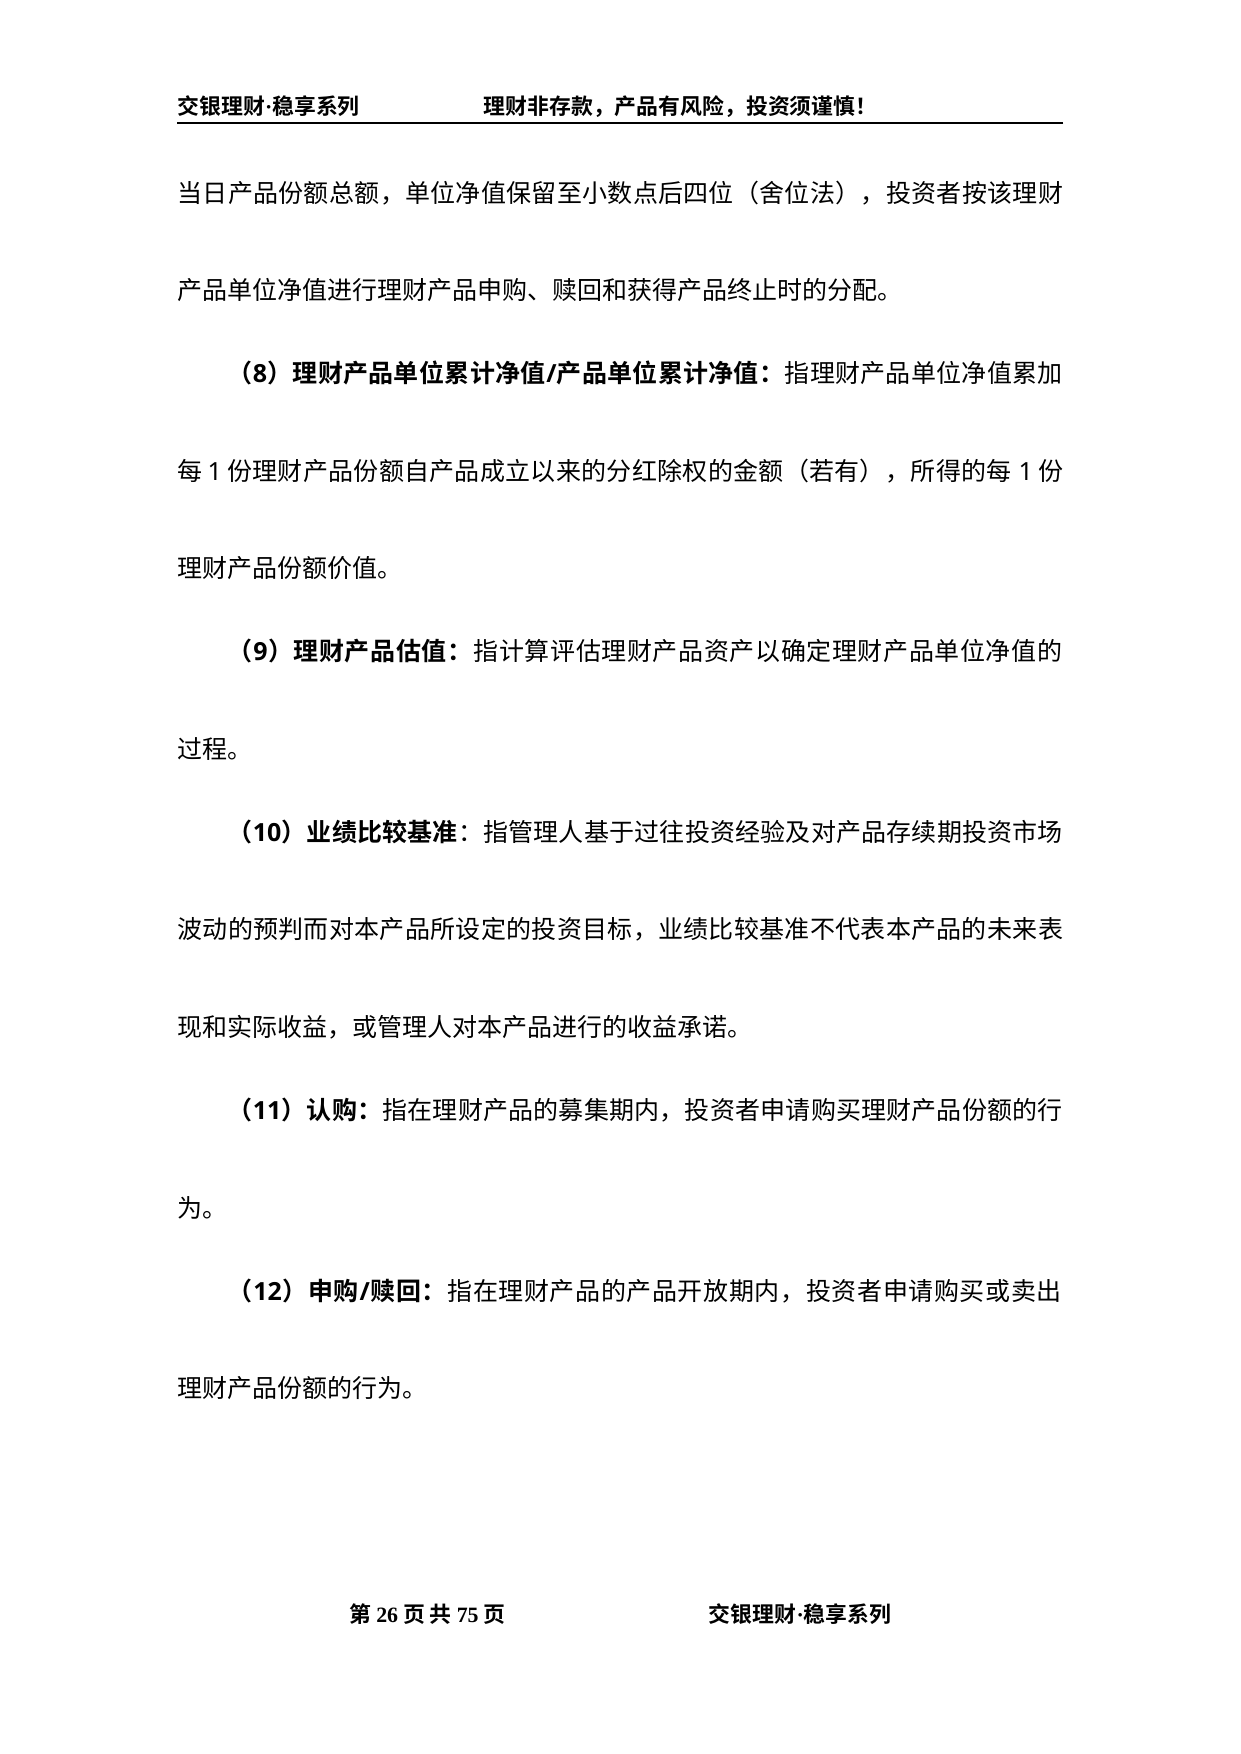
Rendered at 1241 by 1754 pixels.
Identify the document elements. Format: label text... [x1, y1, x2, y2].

text （8）理财产品单位累计净值/产品单位累计净值：指理财产品单位净值累加每1份理财产品份额自产品成立以来的分红除权的金额（若有），所得的每1份理财产品份额价值。 [177, 339, 1063, 599]
text （11）认购：指在理财产品的募集期内，投资者申请购买理财产品份额的行为。 [177, 1076, 1063, 1239]
text （9）理财产品估值：指计算评估理财产品资产以确定理财产品单位净值的过程。 [177, 617, 1063, 780]
text （10）业绩比较基准：指管理人基于过往投资经验及对产品存续期投资市场波动的预判而对本产品所设定的投资目标，业绩比较基准不代表本产品的未来表现和实际收益，或管理人对本产品进行的收益承诺。 [177, 798, 1063, 1058]
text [177, 159, 1063, 321]
text （12）申购/赎回：指在理财产品的产品开放期内，投资者申请购买或卖出理财产品份额的行为。 [177, 1257, 1063, 1419]
